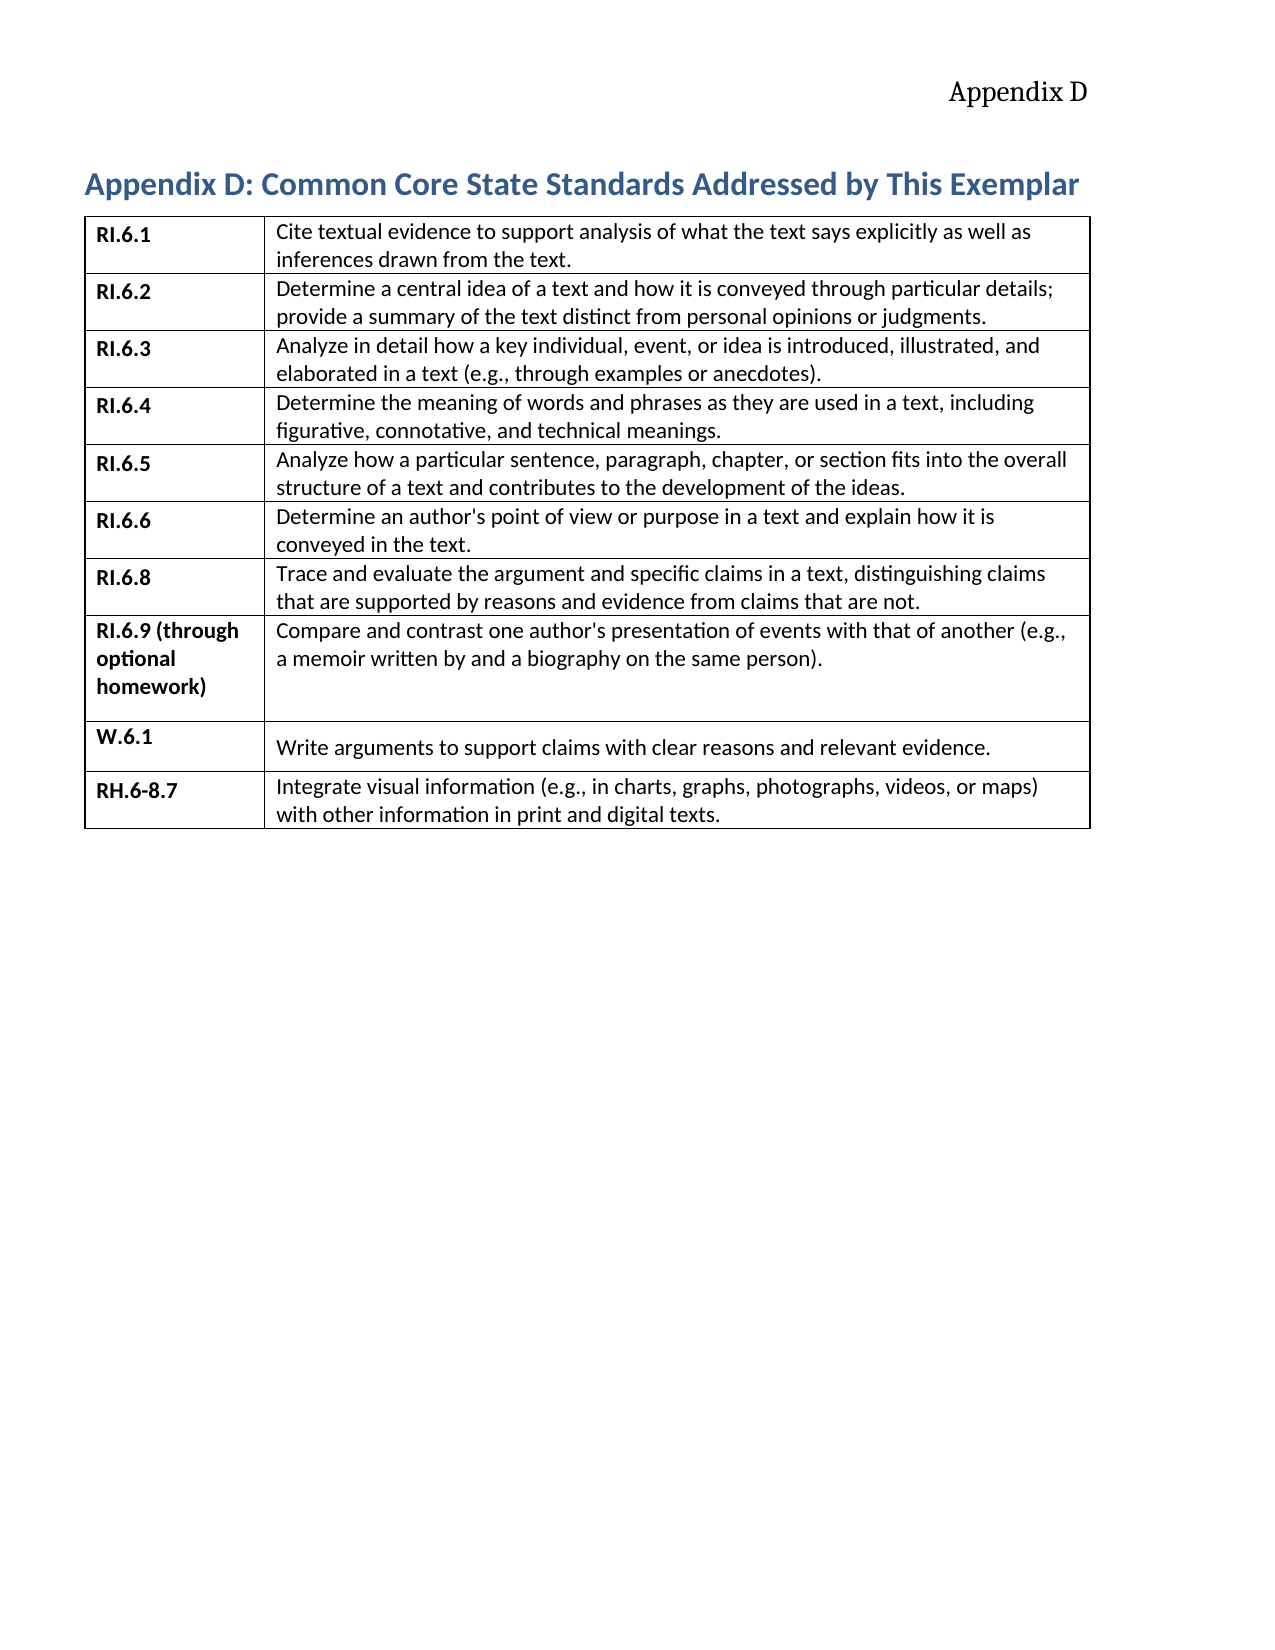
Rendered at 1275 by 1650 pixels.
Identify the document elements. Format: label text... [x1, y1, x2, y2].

table_header Cite textual evidence to support analysis of what the text says explicitly as well as inferences drawn from the text. [265, 217, 1089, 273]
table_cell RI.6.3 [86, 331, 264, 387]
table_cell Analyze in detail how a key individual, event, or idea is introduced, illustrated, and elaborated in a text (e.g., through examples or anecdotes). [265, 331, 1089, 387]
table_cell Determine an author's point of view or purpose in a text and explain how it is conveyed in the text. [265, 502, 1089, 558]
table_cell Determine the meaning of words and phrases as they are used in a text, including figurative, connotative, and technical meanings. [265, 388, 1089, 444]
table_cell RI.6.5 [86, 445, 264, 501]
table_header RI.6.1 [86, 217, 264, 273]
table_cell Trace and evaluate the argument and specific claims in a text, distinguishing claims that are supported by reasons and evidence from claims that are not. [265, 559, 1089, 615]
table_cell RI.6.2 [86, 274, 264, 330]
table_cell W.6.1 [86, 722, 264, 771]
table_cell Determine a central idea of a text and how it is conveyed through particular details; provide a summary of the text distinct from personal opinions or judgments. [265, 274, 1089, 330]
table_cell RI.6.4 [86, 388, 264, 444]
table_cell RH.6-8.7 [86, 772, 264, 828]
table_cell RI.6.9 (through optional homework) [86, 616, 264, 721]
subtitle Appendix D: Common Core State Standards Addressed by This Exemplar [84, 162, 1087, 203]
table_cell RI.6.6 [86, 502, 264, 558]
table_cell RI.6.8 [86, 559, 264, 615]
table_cell Write arguments to support claims with clear reasons and relevant evidence. [265, 722, 1089, 771]
table_cell Compare and contrast one author's presentation of events with that of another (e.g., a memoir written by and a biography on the same person). [265, 616, 1089, 721]
table_cell Analyze how a particular sentence, paragraph, chapter, or section fits into the overall structure of a text and contributes to the development of the ideas. [265, 445, 1089, 501]
table_cell Integrate visual information (e.g., in charts, graphs, photographs, videos, or maps) with other information in print and digital texts. [265, 772, 1089, 828]
